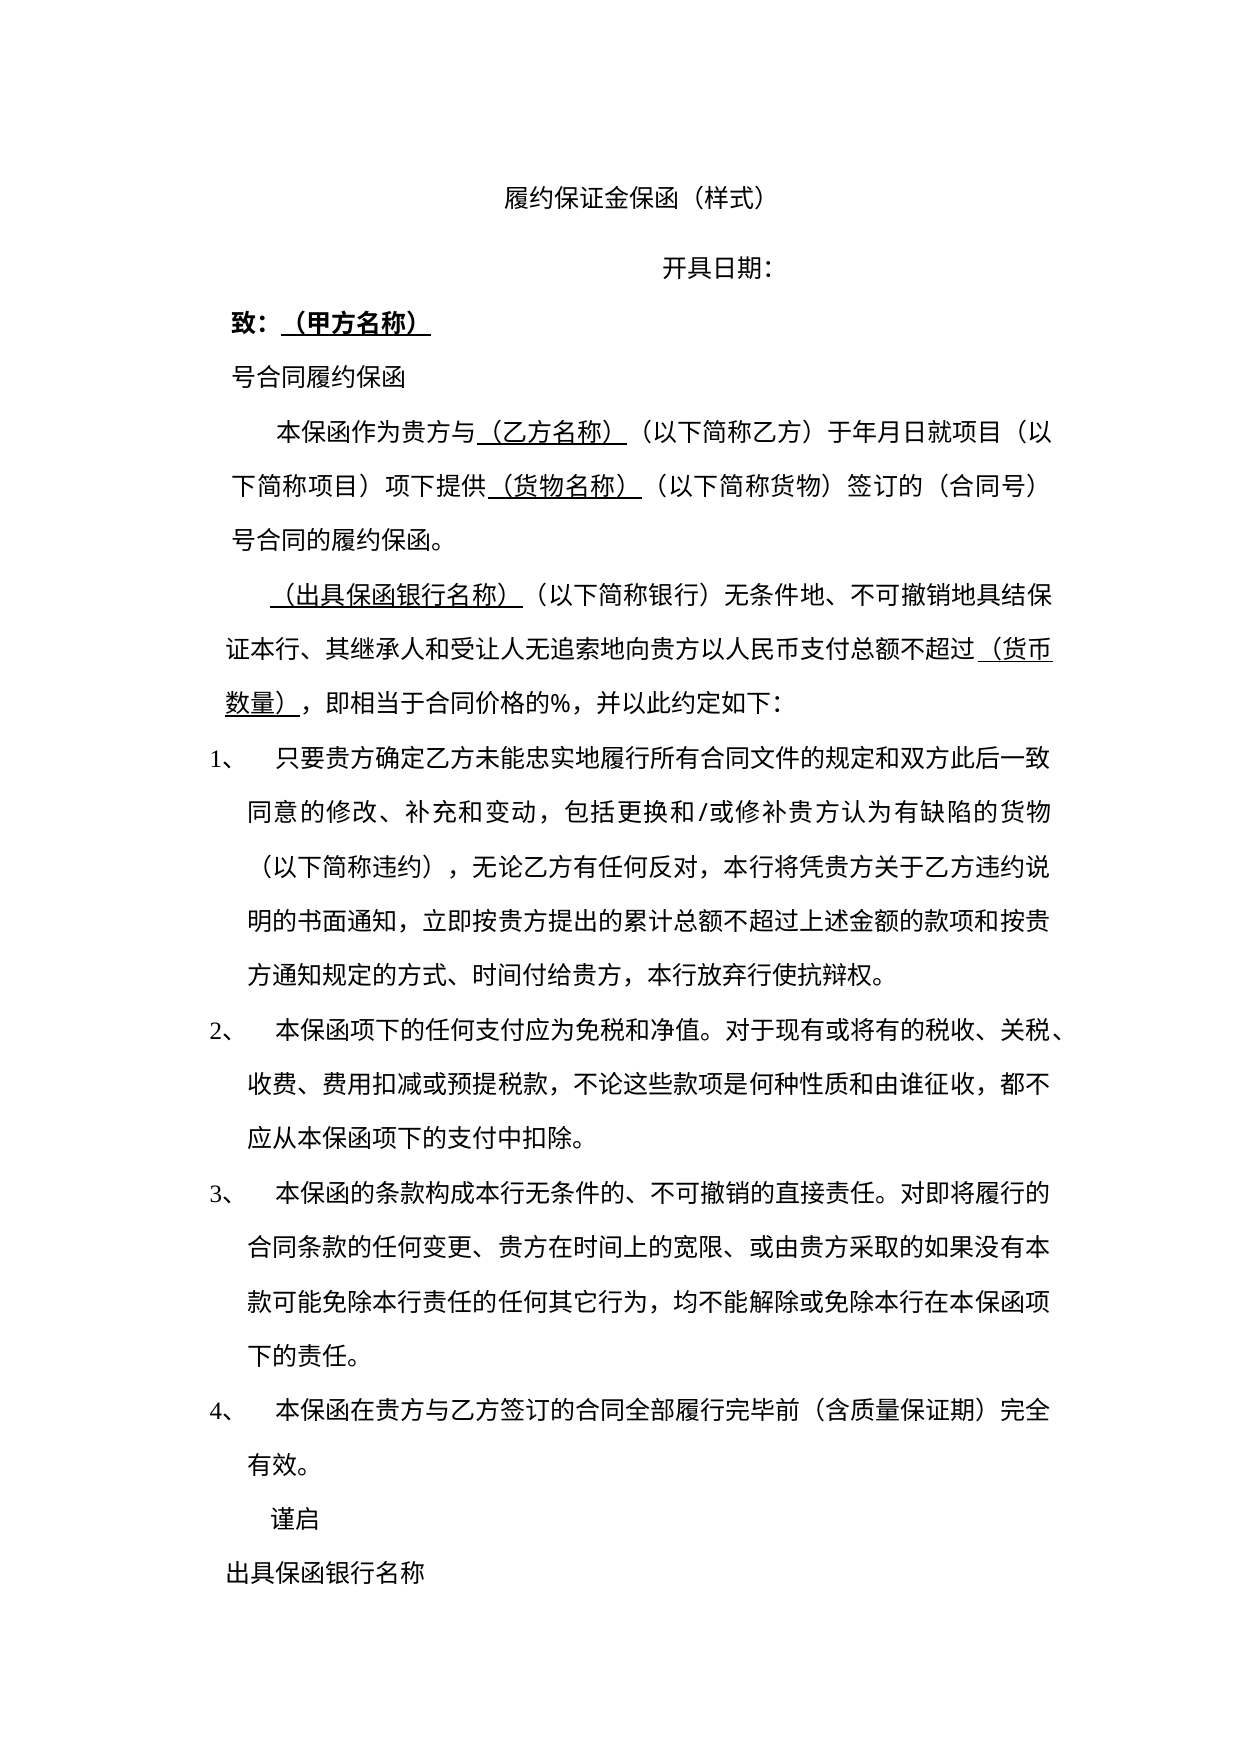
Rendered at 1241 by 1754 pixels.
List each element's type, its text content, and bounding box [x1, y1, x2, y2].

text 出具保函银行名称 [225, 1554, 1053, 1590]
text 致：（甲方名称） [231, 303, 1053, 339]
text 号合同履约保函 [231, 358, 1053, 394]
list 本保函在贵方与乙方签订的合同全部履行完毕前（含质量保证期）完全有效。 [209, 1391, 1053, 1481]
text 谨启 [225, 1499, 1053, 1536]
list 只要贵方确定乙方未能忠实地履行所有合同文件的规定和双方此后一致同意的修改、补充和变动，包括更换和/或修补贵方认为有缺陷的货物（以下简称违约），无论乙方有任何反对，本行将凭贵方关于乙方违约说明的书面通知，立即按贵方提出的累计总额不超过上述金额的款项和按贵方通知规定的方式、时间付给贵方，本行放弃行使抗辩权。 [209, 738, 1053, 992]
text 履约保证金保函（样式） [231, 178, 1053, 214]
text 本保函作为贵方与（乙方名称）（以下简称乙方）于年月日就项目（以下简称项目）项下提供（货物名称）（以下简称货物）签订的（合同号）号合同的履约保函。 [231, 412, 1053, 557]
list 本保函项下的任何支付应为免税和净值。对于现有或将有的税收、关税、收费、费用扣减或预提税款，不论这些款项是何种性质和由谁征收，都不应从本保函项下的支付中扣除。 [209, 1010, 1053, 1155]
list 本保函的条款构成本行无条件的、不可撤销的直接责任。对即将履行的合同条款的任何变更、贵方在时间上的宽限、或由贵方采取的如果没有本款可能免除本行责任的任何其它行为，均不能解除或免除本行在本保函项下的责任。 [209, 1173, 1053, 1373]
text （出具保函银行名称）（以下简称银行）无条件地、不可撤销地具结保证本行、其继承人和受让人无追索地向贵方以人民币支付总额不超过（货币数量），即相当于合同价格的%，并以此约定如下： [225, 575, 1053, 720]
text 开具日期： [187, 249, 1053, 285]
